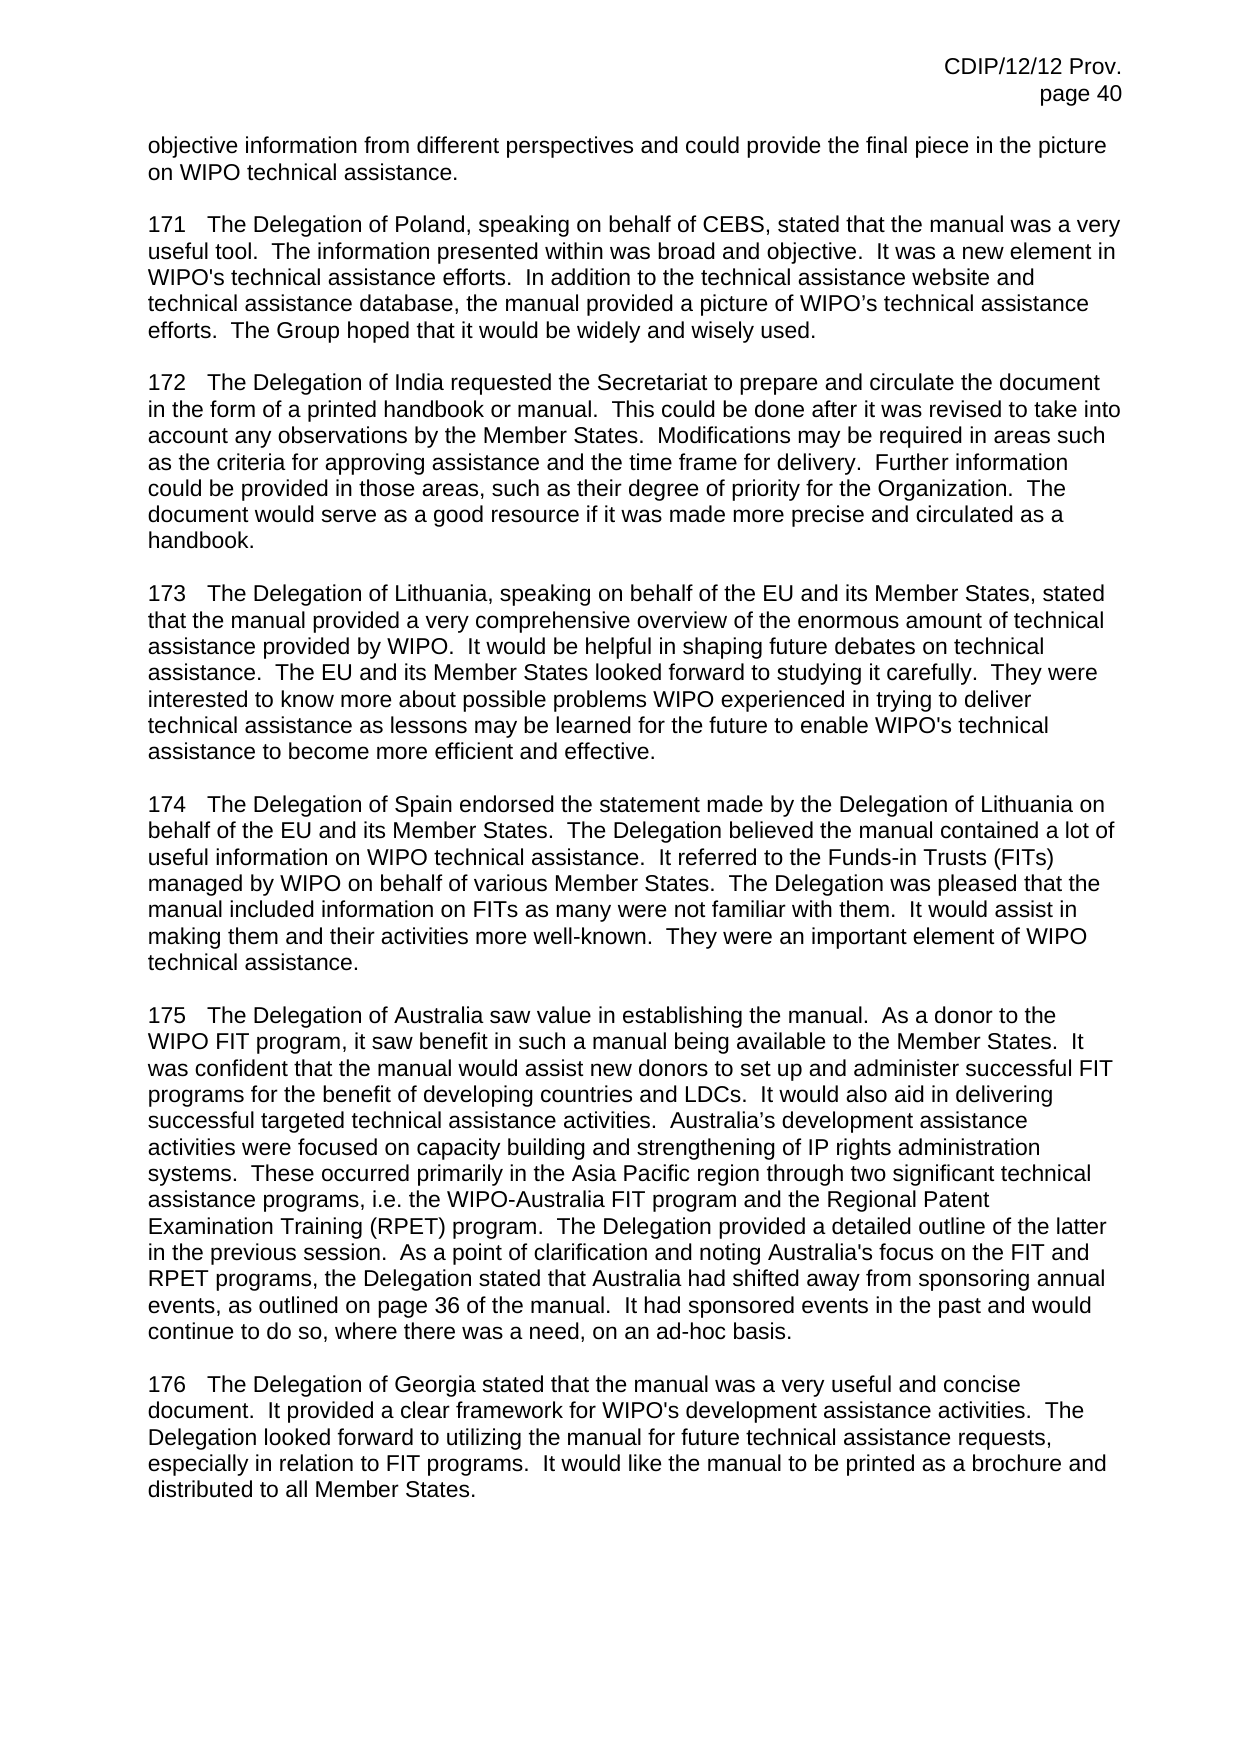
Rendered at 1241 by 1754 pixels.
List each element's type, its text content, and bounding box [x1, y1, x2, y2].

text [148, 132, 1122, 185]
text The Delegation of Georgia stated that the manual was a very useful and concise document. It provided a clear framework for WIPO's development assistance activities. The Delegation looked forward to utilizing the manual for future technical assistance requests, especially in relation to FIT programs. It would like the manual to be printed as a brochure and distributed to all Member States. [148, 1371, 1122, 1503]
text The Delegation of India requested the Secretariat to prepare and circulate the document in the form of a printed handbook or manual. This could be done after it was revised to take into account any observations by the Member States. Modifications may be required in areas such as the criteria for approving assistance and the time frame for delivery. Further information could be provided in those areas, such as their degree of priority for the Organization. The document would serve as a good resource if it was made more precise and circulated as a handbook. [148, 369, 1122, 554]
text The Delegation of Lithuania, speaking on behalf of the EU and its Member States, stated that the manual provided a very comprehensive overview of the enormous amount of technical assistance provided by WIPO. It would be helpful in shaping future debates on technical assistance. The EU and its Member States looked forward to studying it carefully. They were interested to know more about possible problems WIPO experienced in trying to deliver technical assistance as lessons may be learned for the future to enable WIPO's technical assistance to become more efficient and effective. [148, 580, 1122, 765]
text The Delegation of Australia saw value in establishing the manual. As a donor to the WIPO FIT program, it saw benefit in such a manual being available to the Member States. It was confident that the manual would assist new donors to set up and administer successful FIT programs for the benefit of developing countries and LDCs. It would also aid in delivering successful targeted technical assistance activities. Australia’s development assistance activities were focused on capacity building and strengthening of IP rights administration systems. These occurred primarily in the Asia Pacific region through two significant technical assistance programs, i.e. the WIPO-Australia FIT program and the Regional Patent Examination Training (RPET) program. The Delegation provided a detailed outline of the latter in the previous session. As a point of clarification and noting Australia's focus on the FIT and RPET programs, the Delegation stated that Australia had shifted away from sponsoring annual events, as outlined on page 36 of the manual. It had sponsored events in the past and would continue to do so, where there was a need, on an ad-hoc basis. [148, 1002, 1122, 1344]
text The Delegation of Spain endorsed the statement made by the Delegation of Lithuania on behalf of the EU and its Member States. The Delegation believed the manual contained a lot of useful information on WIPO technical assistance. It referred to the Funds-in Trusts (FITs) managed by WIPO on behalf of various Member States. The Delegation was pleased that the manual included information on FITs as many were not familiar with them. It would assist in making them and their activities more well-known. They were an important element of WIPO technical assistance. [148, 791, 1122, 976]
text The Delegation of Poland, speaking on behalf of CEBS, stated that the manual was a very useful tool. The information presented within was broad and objective. It was a new element in WIPO's technical assistance efforts. In addition to the technical assistance website and technical assistance database, the manual provided a picture of WIPO’s technical assistance efforts. The Group hoped that it would be widely and wisely used. [148, 211, 1122, 343]
